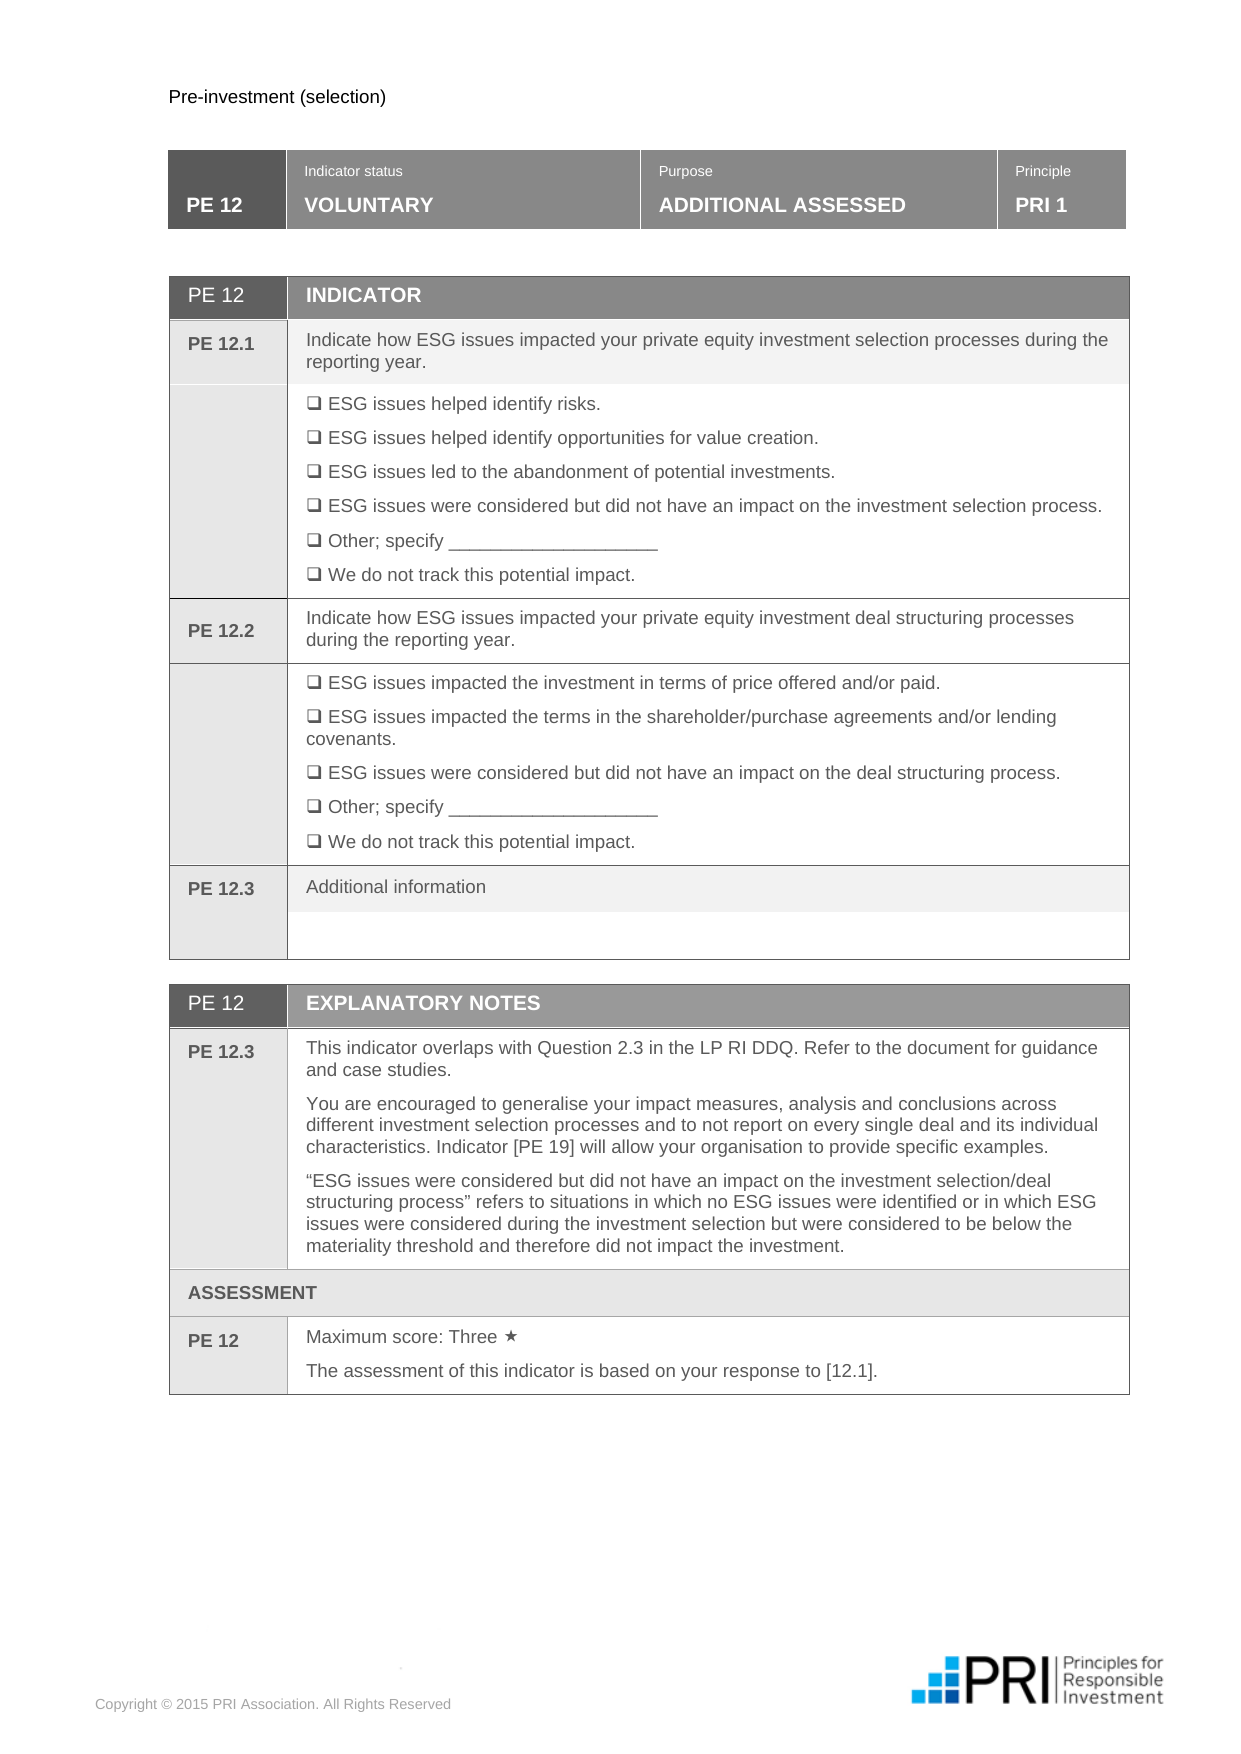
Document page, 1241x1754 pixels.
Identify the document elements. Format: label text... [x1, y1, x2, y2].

table_cell [170, 664, 287, 864]
table_cell VOLUNTARY [287, 186, 640, 229]
table_cell PE 12.3 [170, 866, 287, 912]
table_cell Additional information [288, 866, 1129, 912]
table_cell PRI 1 [998, 186, 1126, 229]
table_header Purpose [641, 150, 997, 186]
table_cell ASSESSMENT [170, 1270, 1129, 1316]
table_cell This indicator overlaps with Question 2.3 in the LP RI DDQ. Refer to the document for guidance and case studies. You are encouraged to generalise your impact measures, analysis and conclusions across different investment selection processes and to not report on every single deal and its individual characteristics. Indicator [PE 19] will allow your organisation to provide specific examples. “ESG issues were considered but did not have an impact on the investment selection/deal structuring process” refers to situations in which no ESG issues were identified or in which ESG issues were considered during the investment selection but were considered to be below the materiality threshold and therefore did not impact the investment. [288, 1029, 1129, 1268]
table_cell Indicate how ESG issues impacted your private equity investment deal structuring processes during the reporting year. [288, 599, 1129, 663]
table_cell [170, 385, 287, 598]
table_cell [288, 912, 1129, 959]
table_cell PE 12.1 [170, 321, 287, 384]
table_cell Indicate how ESG issues impacted your private equity investment selection processes during the reporting year. [288, 320, 1129, 384]
table_header Indicator status [287, 150, 640, 186]
table_cell PE 12 [168, 186, 286, 229]
table_header PE 12 [170, 985, 287, 1027]
table_cell [170, 912, 287, 959]
picture [0, 1561, 1241, 1754]
table_header PE 12 [170, 277, 287, 319]
table_header INDICATOR [288, 277, 1129, 319]
table_header Principle [998, 150, 1126, 186]
table_cell ESG issues impacted the investment in terms of price offered and/or paid. ESG issues impacted the terms in the shareholder/purchase agreements and/or lending covenants. ESG issues were considered but did not have an impact on the deal structuring process. Other; specify ____________________ We do not track this potential impact. [288, 664, 1129, 864]
table_header [168, 150, 286, 186]
table_cell ADDITIONAL ASSESSED [641, 186, 997, 229]
table_cell PE 12 [170, 1317, 287, 1394]
table_cell PE 12.2 [170, 599, 287, 663]
table_cell PE 12.3 [170, 1029, 287, 1268]
table_cell ESG issues helped identify risks. ESG issues helped identify opportunities for value creation. ESG issues led to the abandonment of potential investments. ESG issues were considered but did not have an impact on the investment selection process. Other; specify ____________________ We do not track this potential impact. [288, 385, 1129, 598]
table_header EXPLANATORY NOTES [288, 985, 1129, 1027]
table_cell Maximum score: Three The assessment of this indicator is based on your response to [12.1]. [288, 1317, 1129, 1394]
